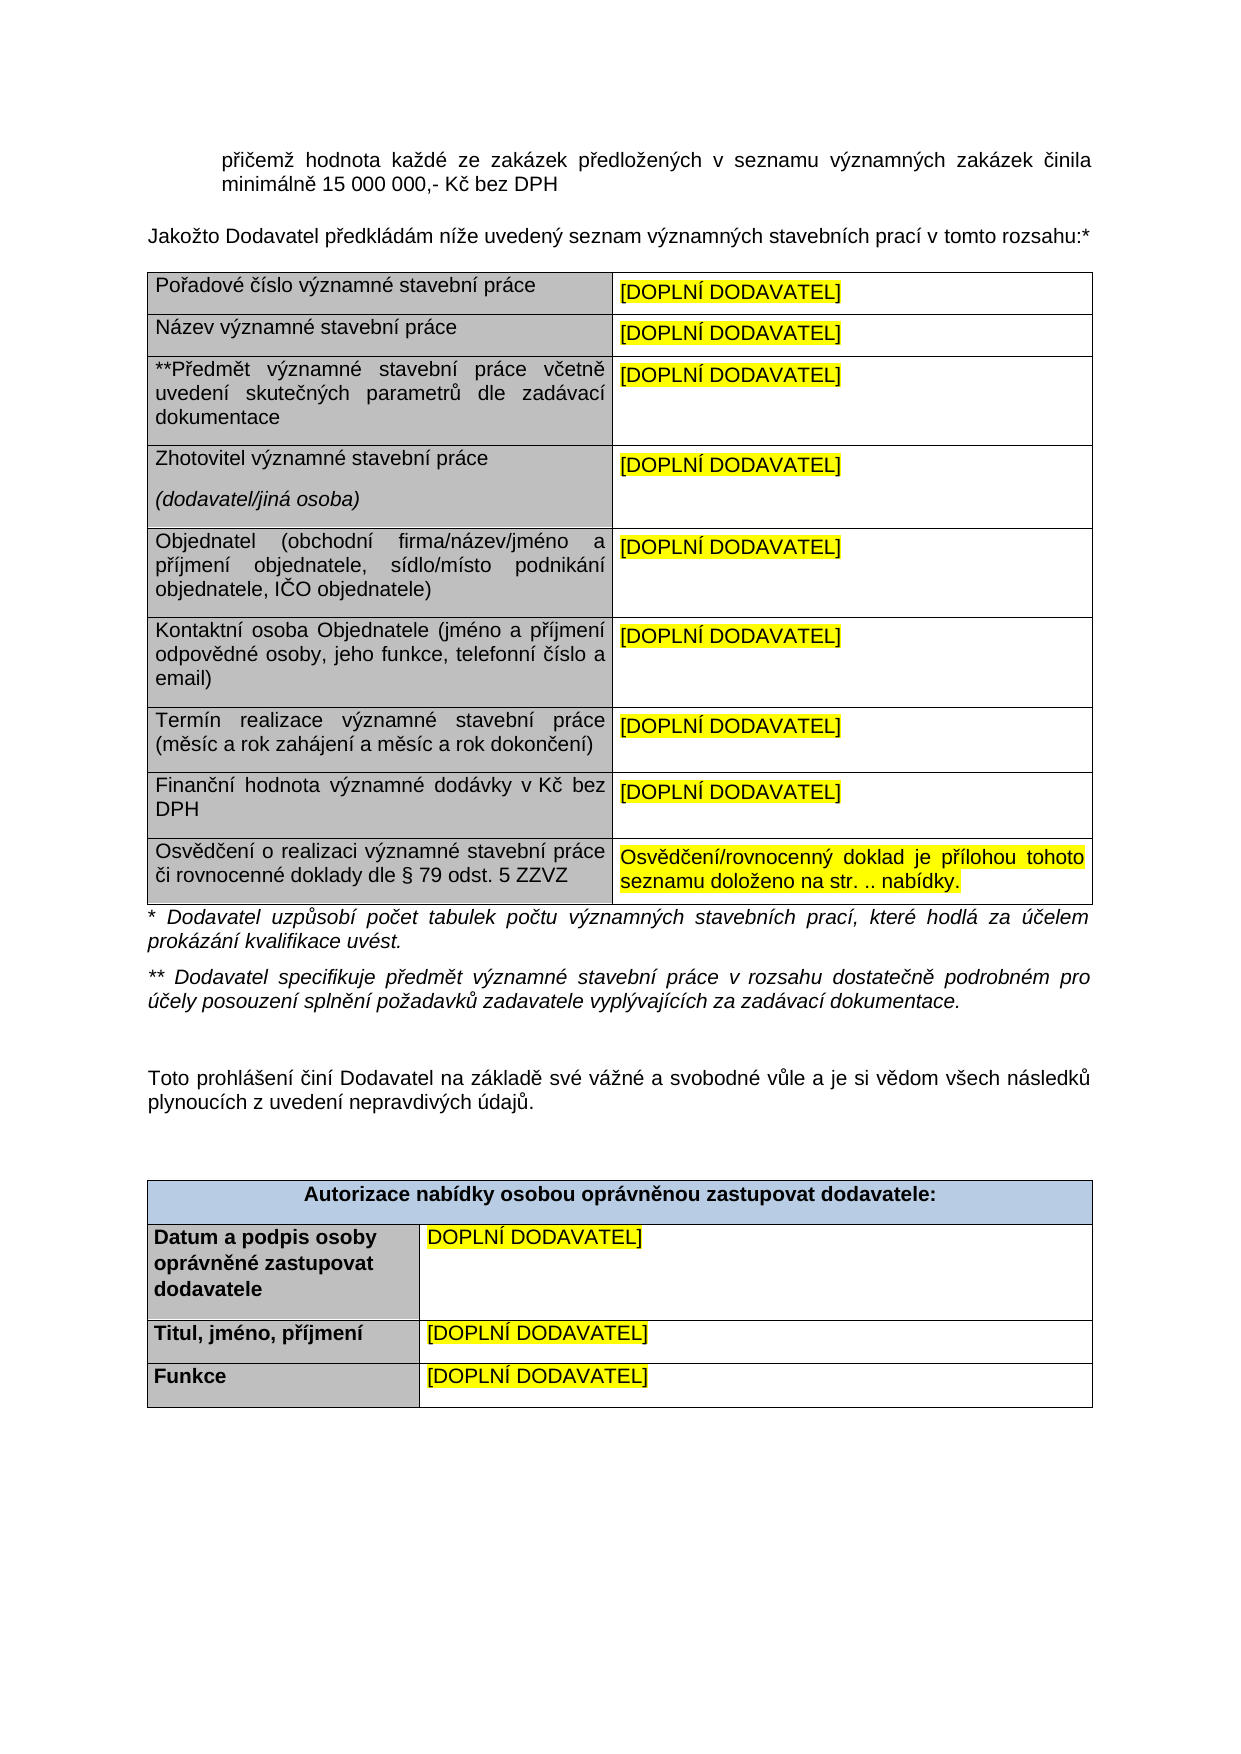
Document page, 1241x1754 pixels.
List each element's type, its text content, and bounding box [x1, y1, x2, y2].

table_cell Termín realizace významné stavební práce (měsíc a rok zahájení a měsíc a rok dokončení) [148, 708, 612, 772]
table_header Autorizace nabídky osobou oprávněnou zastupovat dodavatele: [148, 1181, 1092, 1224]
table_cell [DOPLNÍ DODAVATEL] [613, 618, 1092, 707]
table_cell Název významné stavební práce [148, 315, 612, 356]
text ** Dodavatel specifikuje předmět významné stavební práce v rozsahu dostatečně podrobném pro účely posouzení splnění požadavků zadavatele vyplývajících za zadávací dokumentace. [148, 965, 1093, 1013]
table_cell Zhotovitel významné stavební práce (dodavatel/jiná osoba) [148, 446, 612, 527]
table_cell [DOPLNÍ DODAVATEL] [420, 1364, 1092, 1407]
table_cell Funkce [148, 1364, 419, 1407]
table_cell Titul, jméno, příjmení [148, 1321, 419, 1363]
table_cell Osvědčení o realizaci významné stavební práce či rovnocenné doklady dle § 79 odst. 5 ZZVZ [148, 839, 612, 903]
table_cell Finanční hodnota významné dodávky v Kč bez DPH [148, 773, 612, 838]
table_cell Objednatel (obchodní firma/název/jméno a příjmení objednatele, sídlo/místo podnikání objednatele, IČO objednatele) [148, 529, 612, 617]
table_cell DOPLNÍ DODAVATEL] [420, 1225, 1092, 1319]
list Jakožto Dodavatel předkládám níže uvedený seznam významných stavebních prací v tomto rozsahu:* [148, 224, 1093, 248]
table_cell Datum a podpis osoby oprávněné zastupovat dodavatele [148, 1225, 419, 1319]
table_cell [DOPLNÍ DODAVATEL] [613, 446, 1092, 527]
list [221, 148, 1093, 196]
table_cell [DOPLNÍ DODAVATEL] [613, 315, 1092, 356]
table_cell [DOPLNÍ DODAVATEL] [613, 773, 1092, 838]
table_cell [DOPLNÍ DODAVATEL] [420, 1321, 1092, 1363]
text * Dodavatel uzpůsobí počet tabulek počtu významných stavebních prací, které hodlá za účelem prokázání kvalifikace uvést. [148, 905, 1093, 952]
table_cell **Předmět významné stavební práce včetně uvedení skutečných parametrů dle zadávací dokumentace [148, 357, 612, 445]
table_header Pořadové číslo významné stavební práce [148, 273, 612, 314]
table_cell Osvědčení/rovnocenný doklad je přílohou tohoto seznamu doloženo na str. .. nabídky. [613, 839, 1092, 903]
table_cell [DOPLNÍ DODAVATEL] [613, 529, 1092, 617]
table_cell [DOPLNÍ DODAVATEL] [613, 357, 1092, 445]
text Toto prohlášení činí Dodavatel na základě své vážné a svobodné vůle a je si vědom všech následků plynoucích z uvedení nepravdivých údajů. [148, 1066, 1093, 1114]
table_cell [DOPLNÍ DODAVATEL] [613, 708, 1092, 772]
table_cell Kontaktní osoba Objednatele (jméno a příjmení odpovědné osoby, jeho funkce, telefonní číslo a email) [148, 618, 612, 707]
table_header [DOPLNÍ DODAVATEL] [613, 273, 1092, 314]
